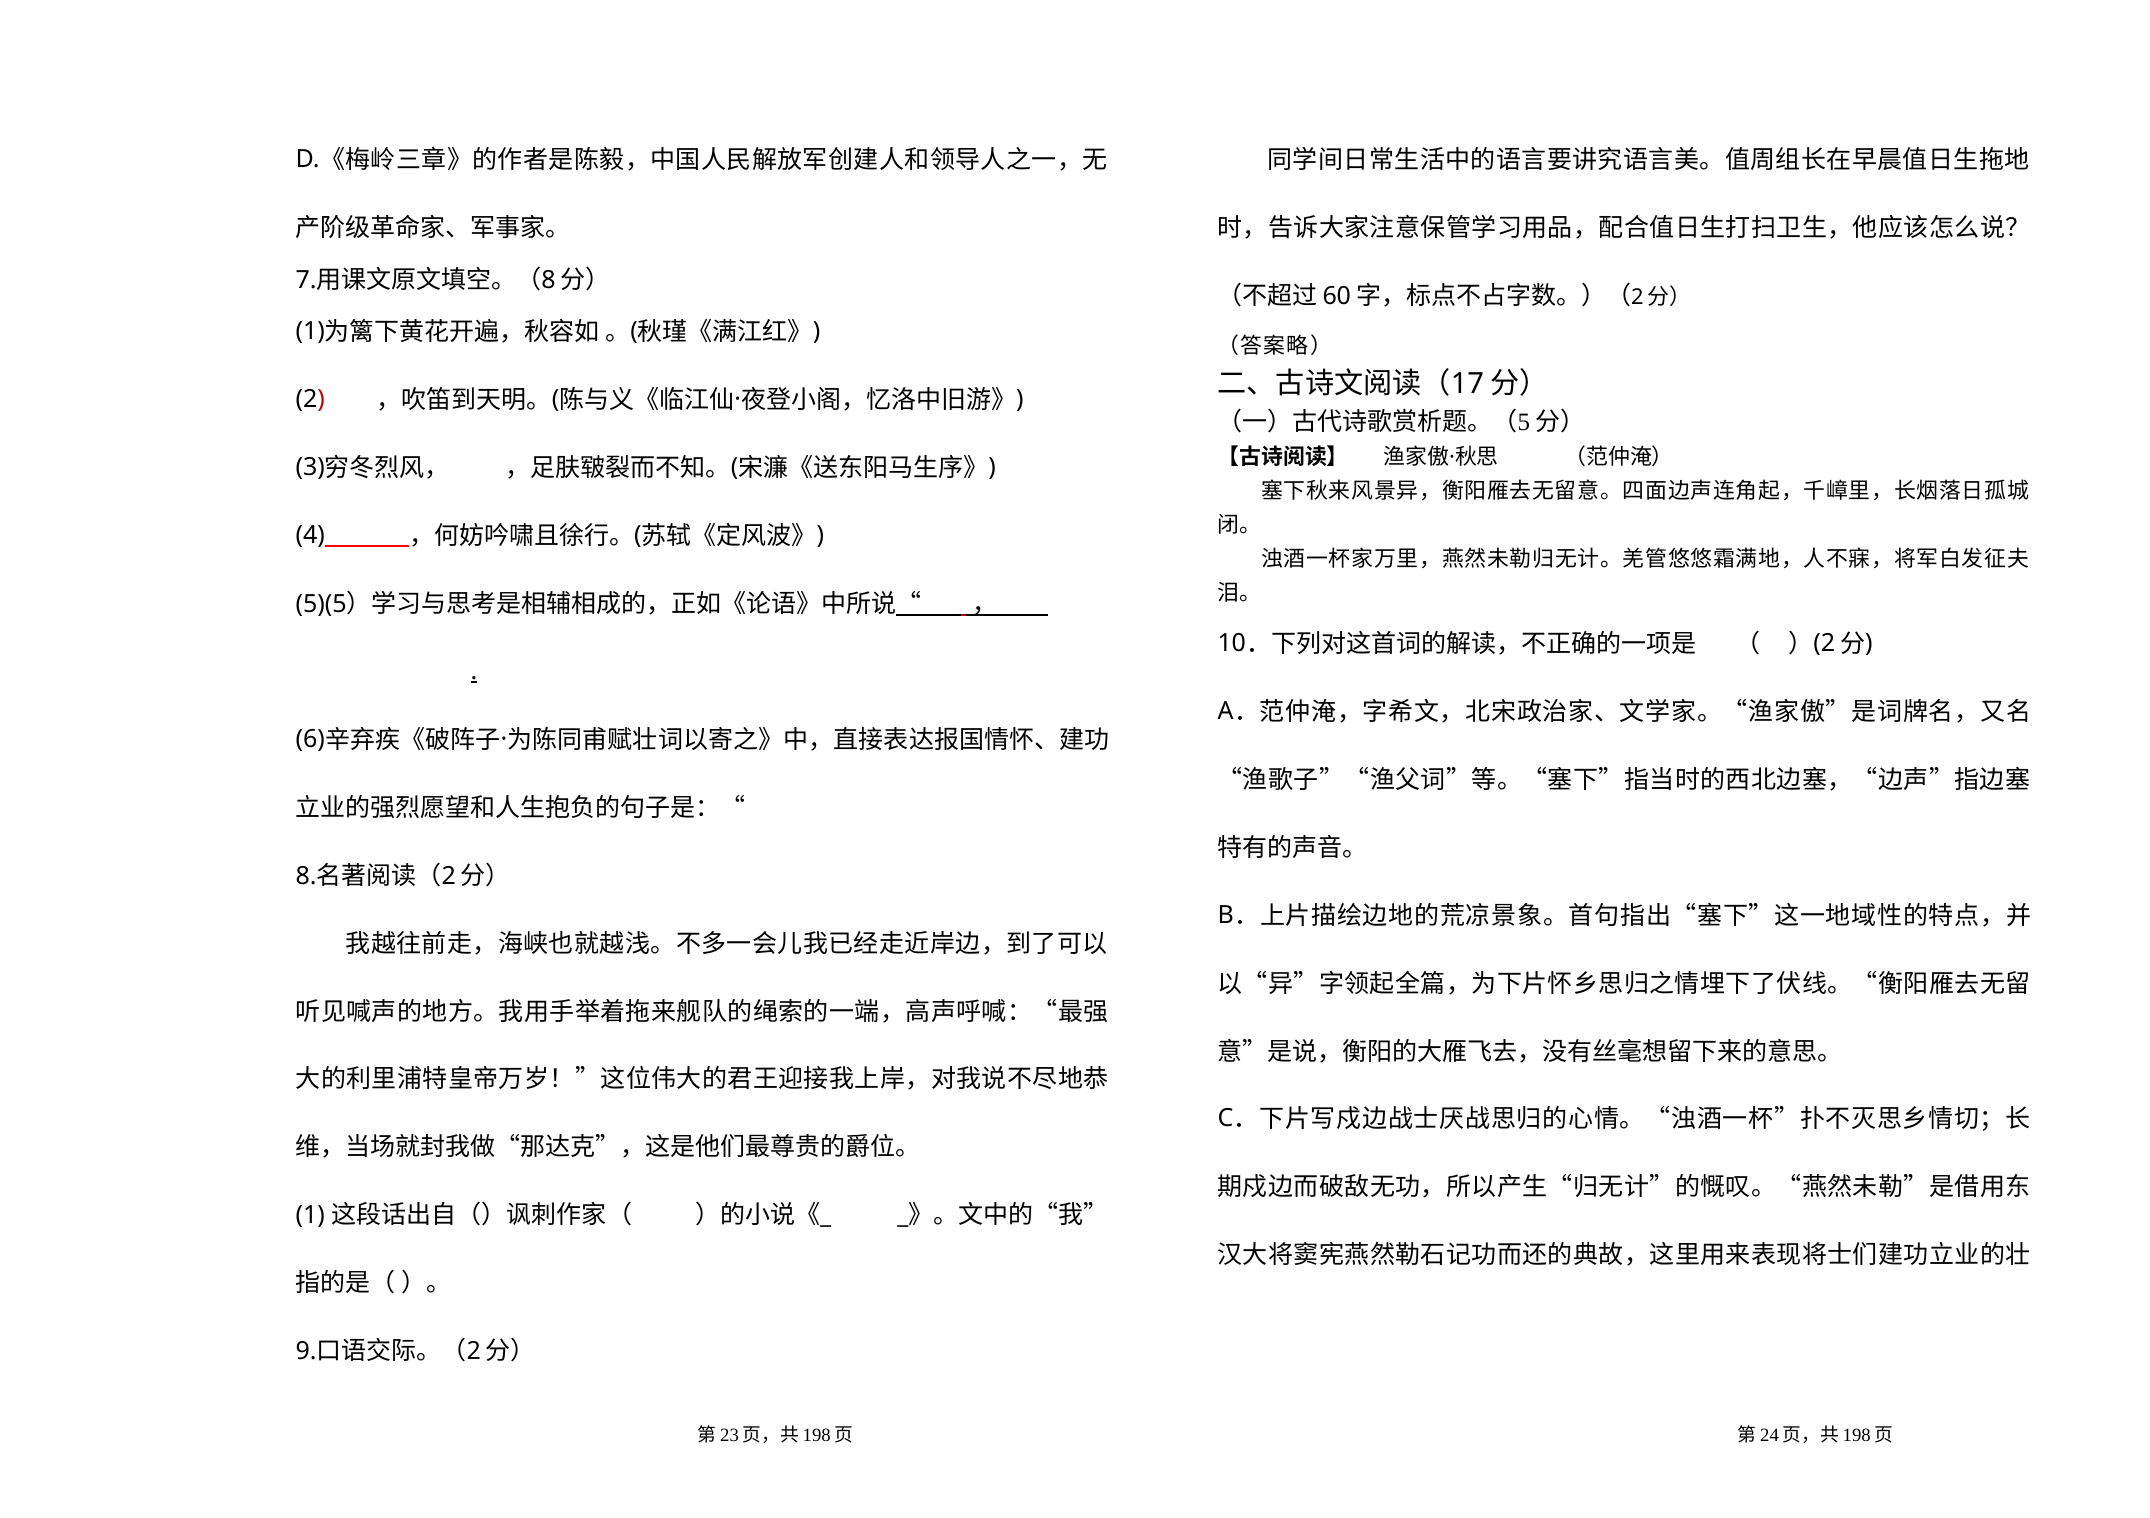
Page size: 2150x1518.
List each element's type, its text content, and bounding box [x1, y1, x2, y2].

text (6)辛弃疾《破阵子·为陈同甫赋壮词以寄之》中，直接表达报国情怀、建功立业的强烈愿望和人生抱负的句子是：“ [295, 703, 1109, 839]
text (1) 这段话出自（）讽刺作家（ ）的小说《_ _》。文中的“我”指的是（ ）。 [295, 1179, 1109, 1315]
text (5)(5）学习与思考是相辅相成的，正如《论语》中所说“ ， . [295, 568, 1109, 703]
text B．上片描绘边地的荒凉景象。首句指出“塞下”这一地域性的特点，并以“异”字领起全篇，为下片怀乡思归之情埋下了伏线。“衡阳雁去无留意”是说，衡阳的大雁飞去，没有丝毫想留下来的意思。 [1217, 879, 2031, 1083]
text 8.名著阅读（2分） [295, 839, 1109, 907]
text C．下片写戍边战士厌战思归的心情。“浊酒一杯”扑不灭思乡情切；长期戍边而破敌无功，所以产生“归无计”的慨叹。“燕然未勒”是借用东汉大将窦宪燕然勒石记功而还的典故，这里用来表现将士们建功立业的壮志和决心。“人不寐”三字绾上结下，其中既有白发“将军”，又有落泪“征夫”。 [1217, 1083, 2031, 1287]
text 二、古诗文阅读（17分） （一）古代诗歌赏析题。（5分） [1217, 359, 2031, 438]
text 9.口语交际。（2分） [295, 1315, 1109, 1383]
text 7.用课文原文填空。（8分） [295, 260, 1109, 296]
text 同学间日常生活中的语言要讲究语言美。值周组长在早晨值日生拖地时，告诉大家注意保管学习用品，配合值日生打扫卫生，他应该怎么说？（不超过60字，标点不占字数。）（2分） [1217, 124, 2031, 328]
text 浊酒一杯家万里，燕然未勒归无计。羌管悠悠霜满地，人不寐，将军白发征夫泪。 [1217, 540, 2031, 608]
text 我越往前走，海峡也就越浅。不多一会儿我已经走近岸边，到了可以听见喊声的地方。我用手举着拖来舰队的绳索的一端，高声呼喊：“最强大的利里浦特皇帝万岁！”这位伟大的君王迎接我上岸，对我说不尽地恭维，当场就封我做“那达克”，这是他们最尊贵的爵位。 [295, 907, 1109, 1179]
text A．范仲淹，字希文，北宋政治家、文学家。“渔家傲”是词牌名，又名“渔歌子”“渔父词”等。“塞下”指当时的西北边塞，“边声”指边塞特有的声音。 [1217, 676, 2031, 879]
text (1)为篱下黄花开遍，秋容如 。(秋瑾《满江红》) [295, 296, 1109, 364]
text (3)穷冬烈风， ，足肤皲裂而不知。(宋濂《送东阳马生序》) [295, 432, 1109, 500]
text 塞下秋来风景异，衡阳雁去无留意。四面边声连角起，千嶂里，长烟落日孤城闭。 [1217, 472, 2031, 540]
text (4) ，何妨吟啸且徐行。(苏轼《定风波》) [295, 500, 1109, 568]
text 10．下列对这首词的解读，不正确的一项是 （ ）(2分) [1217, 608, 2031, 676]
text 【古诗阅读】 渔家傲·秋思 （范仲淹） [1217, 438, 2031, 472]
text (2) ，吹笛到天明。(陈与义《临江仙·夜登小阁，忆洛中旧游》) [295, 364, 1109, 432]
text （答案略） [1217, 328, 2031, 359]
